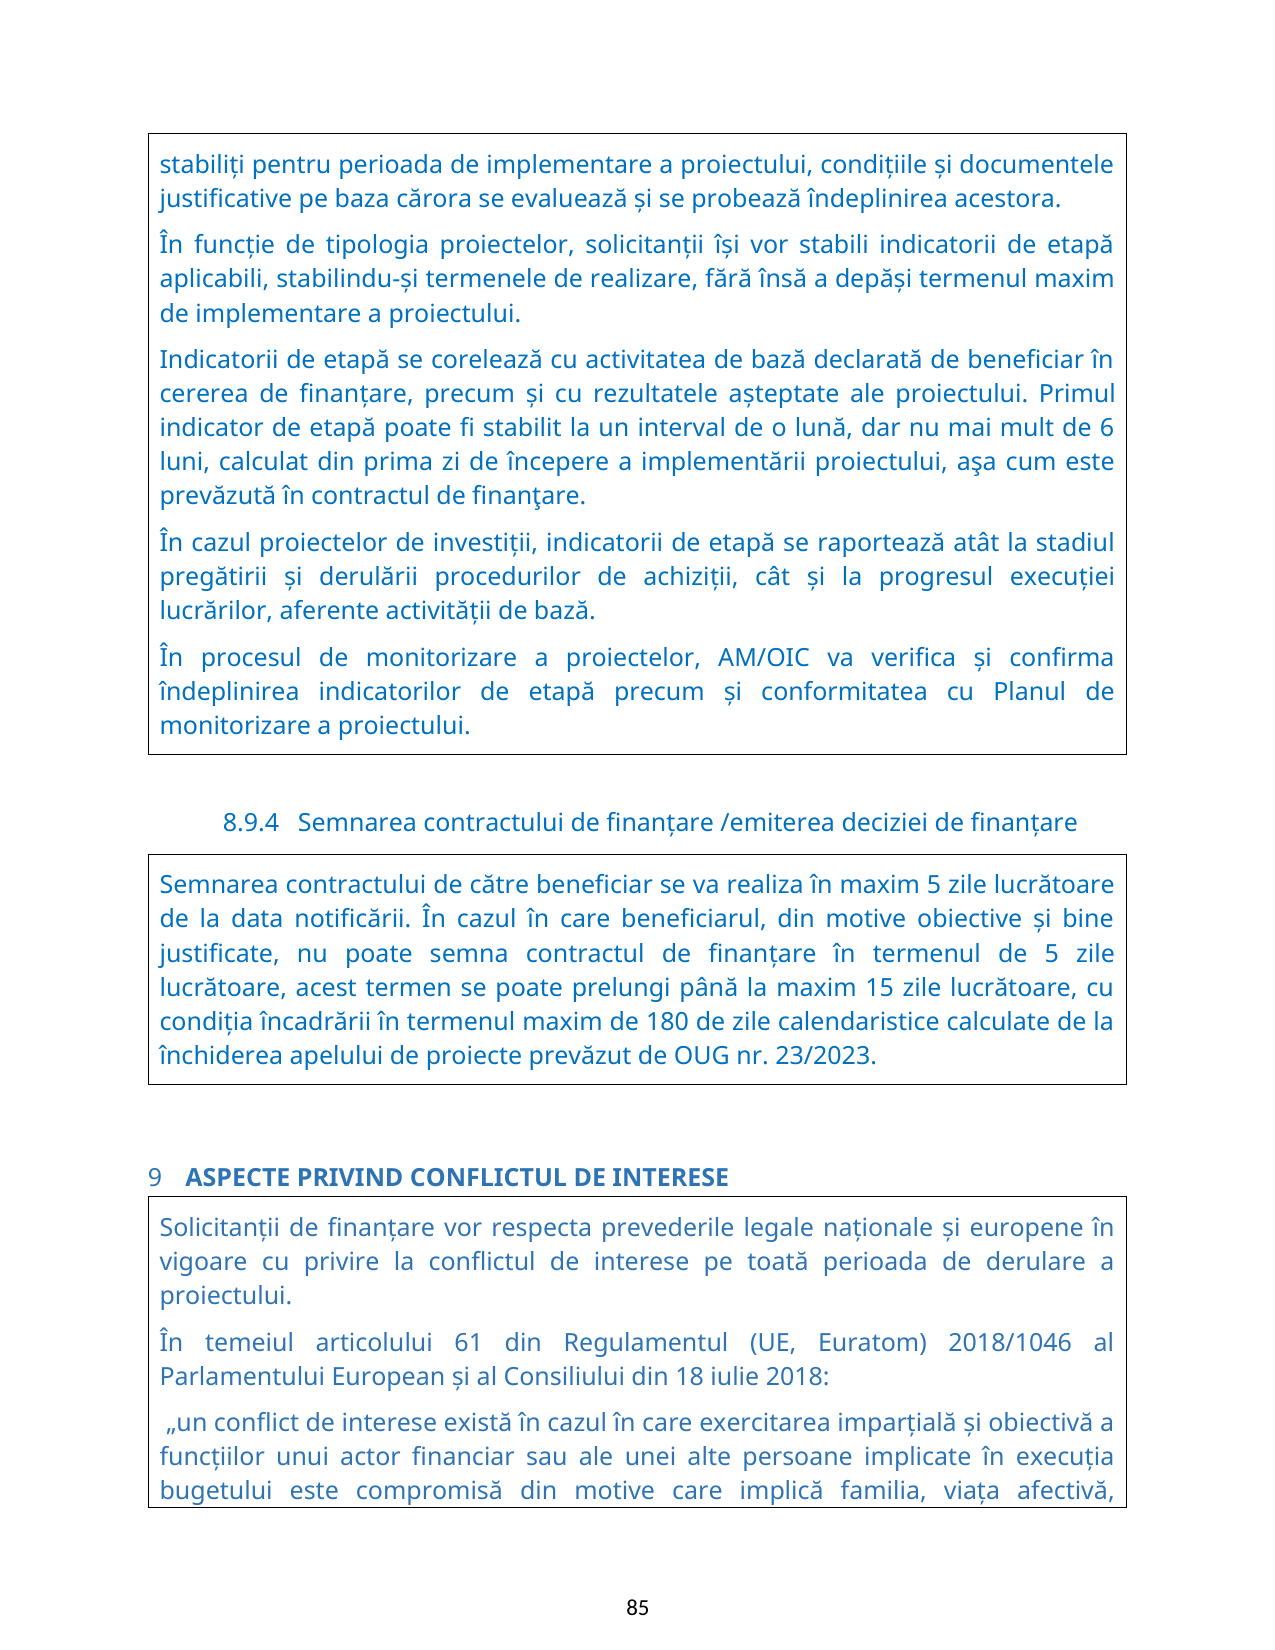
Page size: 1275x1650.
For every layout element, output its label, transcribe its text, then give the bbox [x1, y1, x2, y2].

table_header Semnarea contractului de către beneficiar se va realiza în maxim 5 zile lucrătoare de la data notificării. În cazul în care beneficiarul, din motive obiective și bine justificate, nu poate semna contractul de finanţare în termenul de 5 zile lucrătoare, acest termen se poate prelungi până la maxim 15 zile lucrătoare, cu condiția încadrării în termenul maxim de 180 de zile calendaristice calculate de la închiderea apelului de proiecte prevăzut de OUG nr. 23/2023. [149, 855, 1126, 1084]
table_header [149, 1197, 1126, 1507]
subtitle ASPECTE PRIVIND CONFLICTUL DE INTERESE [148, 1159, 1127, 1193]
list Semnarea contractului de finanțare /emiterea deciziei de finanțare [223, 804, 1127, 838]
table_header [149, 134, 1126, 754]
